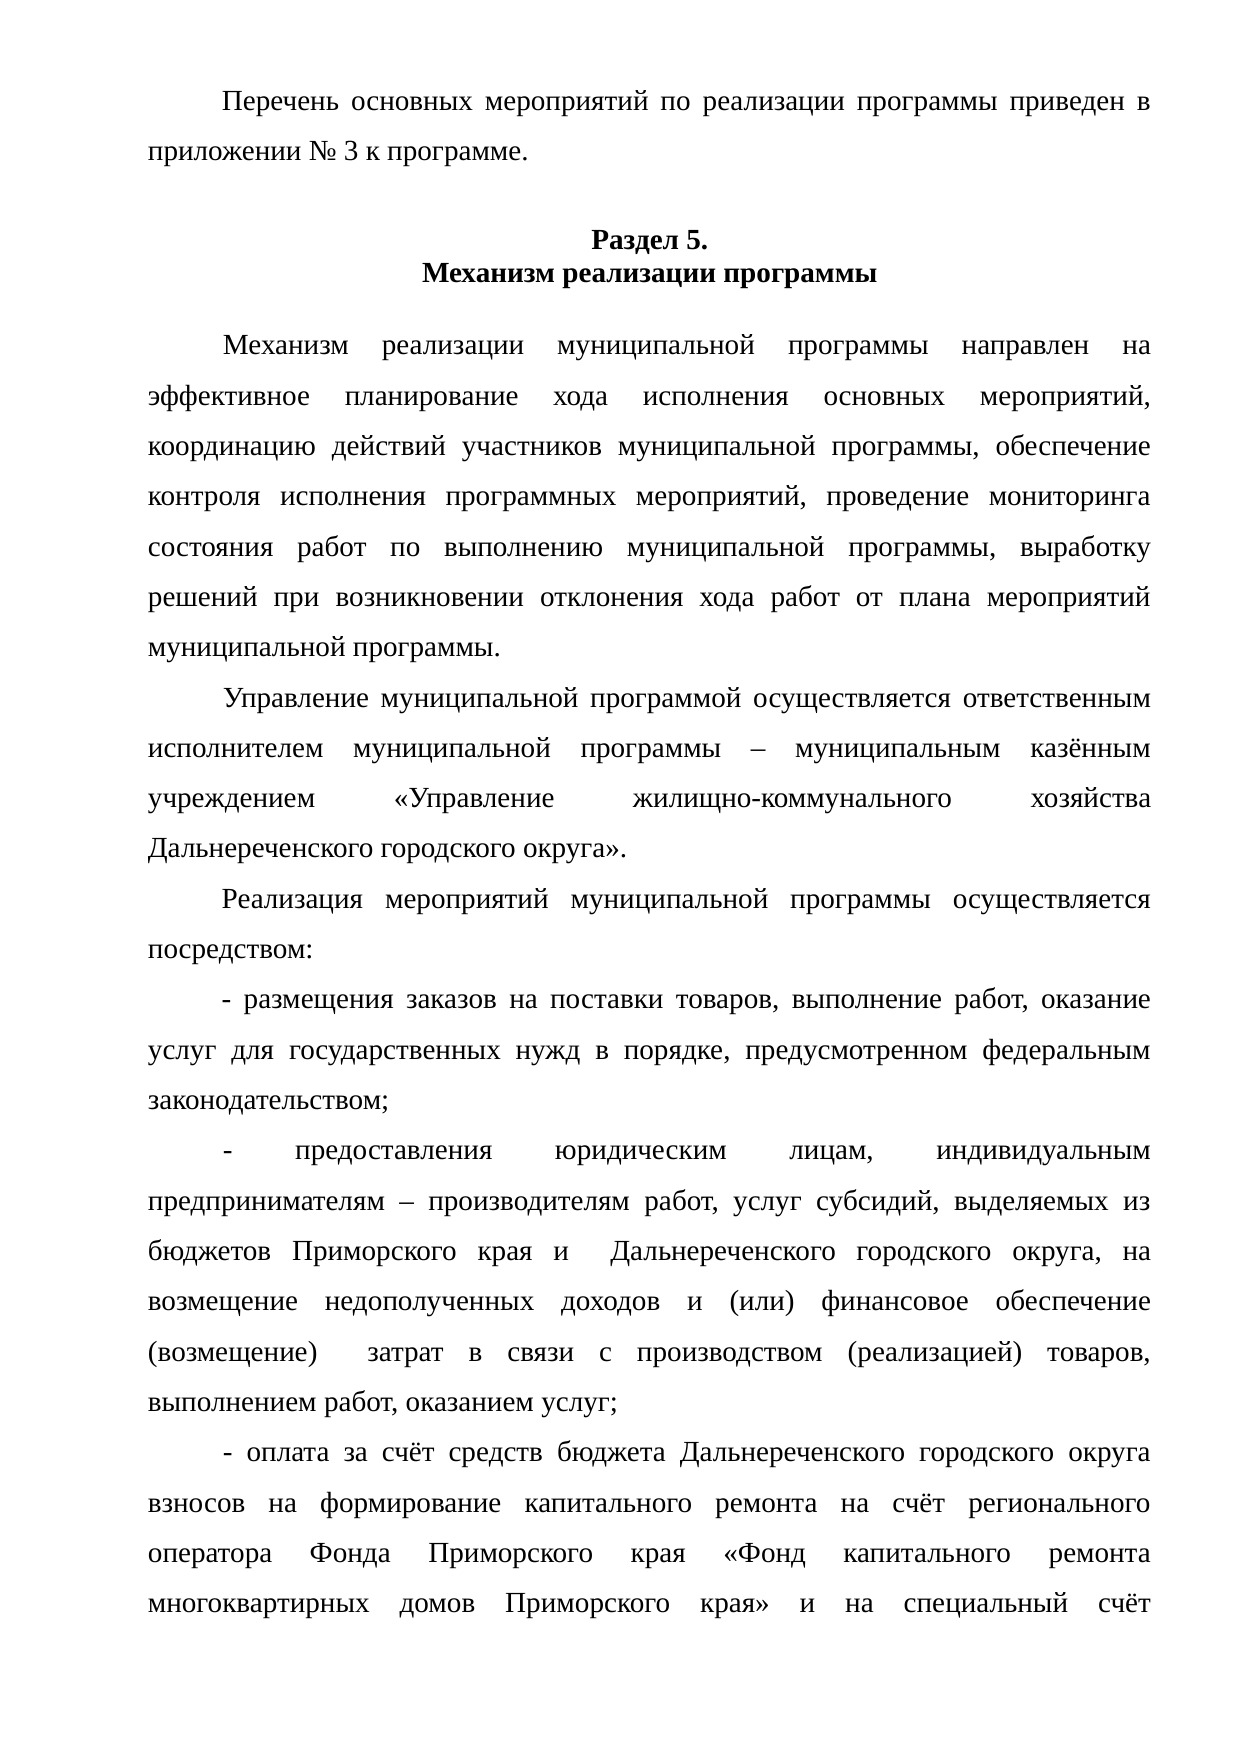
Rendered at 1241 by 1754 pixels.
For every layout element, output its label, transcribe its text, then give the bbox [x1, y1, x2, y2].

text Реализация мероприятий муниципальной программы осуществляется посредством: [148, 881, 1152, 965]
text Перечень основных мероприятий по реализации программы приведен в приложении № 3 к программе. [148, 83, 1152, 167]
text Механизм реализации муниципальной программы направлен на эффективное планирование хода исполнения основных мероприятий, координацию действий участников муниципальной программы, обеспечение контроля исполнения программных мероприятий, проведение мониторинга состояния работ по выполнению муниципальной программы, выработку решений при возникновении отклонения хода работ от плана мероприятий муниципальной программы. [148, 327, 1152, 663]
text Механизм реализации программы [148, 255, 1152, 289]
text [148, 1434, 1152, 1619]
text - размещения заказов на поставки товаров, выполнение работ, оказание услуг для государственных нужд в порядке, предусмотренном федеральным законодательством; [148, 982, 1152, 1116]
text Управление муниципальной программой осуществляется ответственным исполнителем муниципальной программы – муниципальным казённым учреждением «Управление жилищно-коммунального хозяйства Дальнереченского городского округа». [148, 680, 1152, 864]
text - предоставления юридическим лицам, индивидуальным предпринимателям – производителям работ, услуг субсидий, выделяемых из бюджетов Приморского края и Дальнереченского городского округа, на возмещение недополученных доходов и (или) финансовое обеспечение (возмещение) затрат в связи с производством (реализацией) товаров, выполнением работ, оказанием услуг; [148, 1132, 1152, 1418]
text Раздел 5. [148, 222, 1152, 255]
